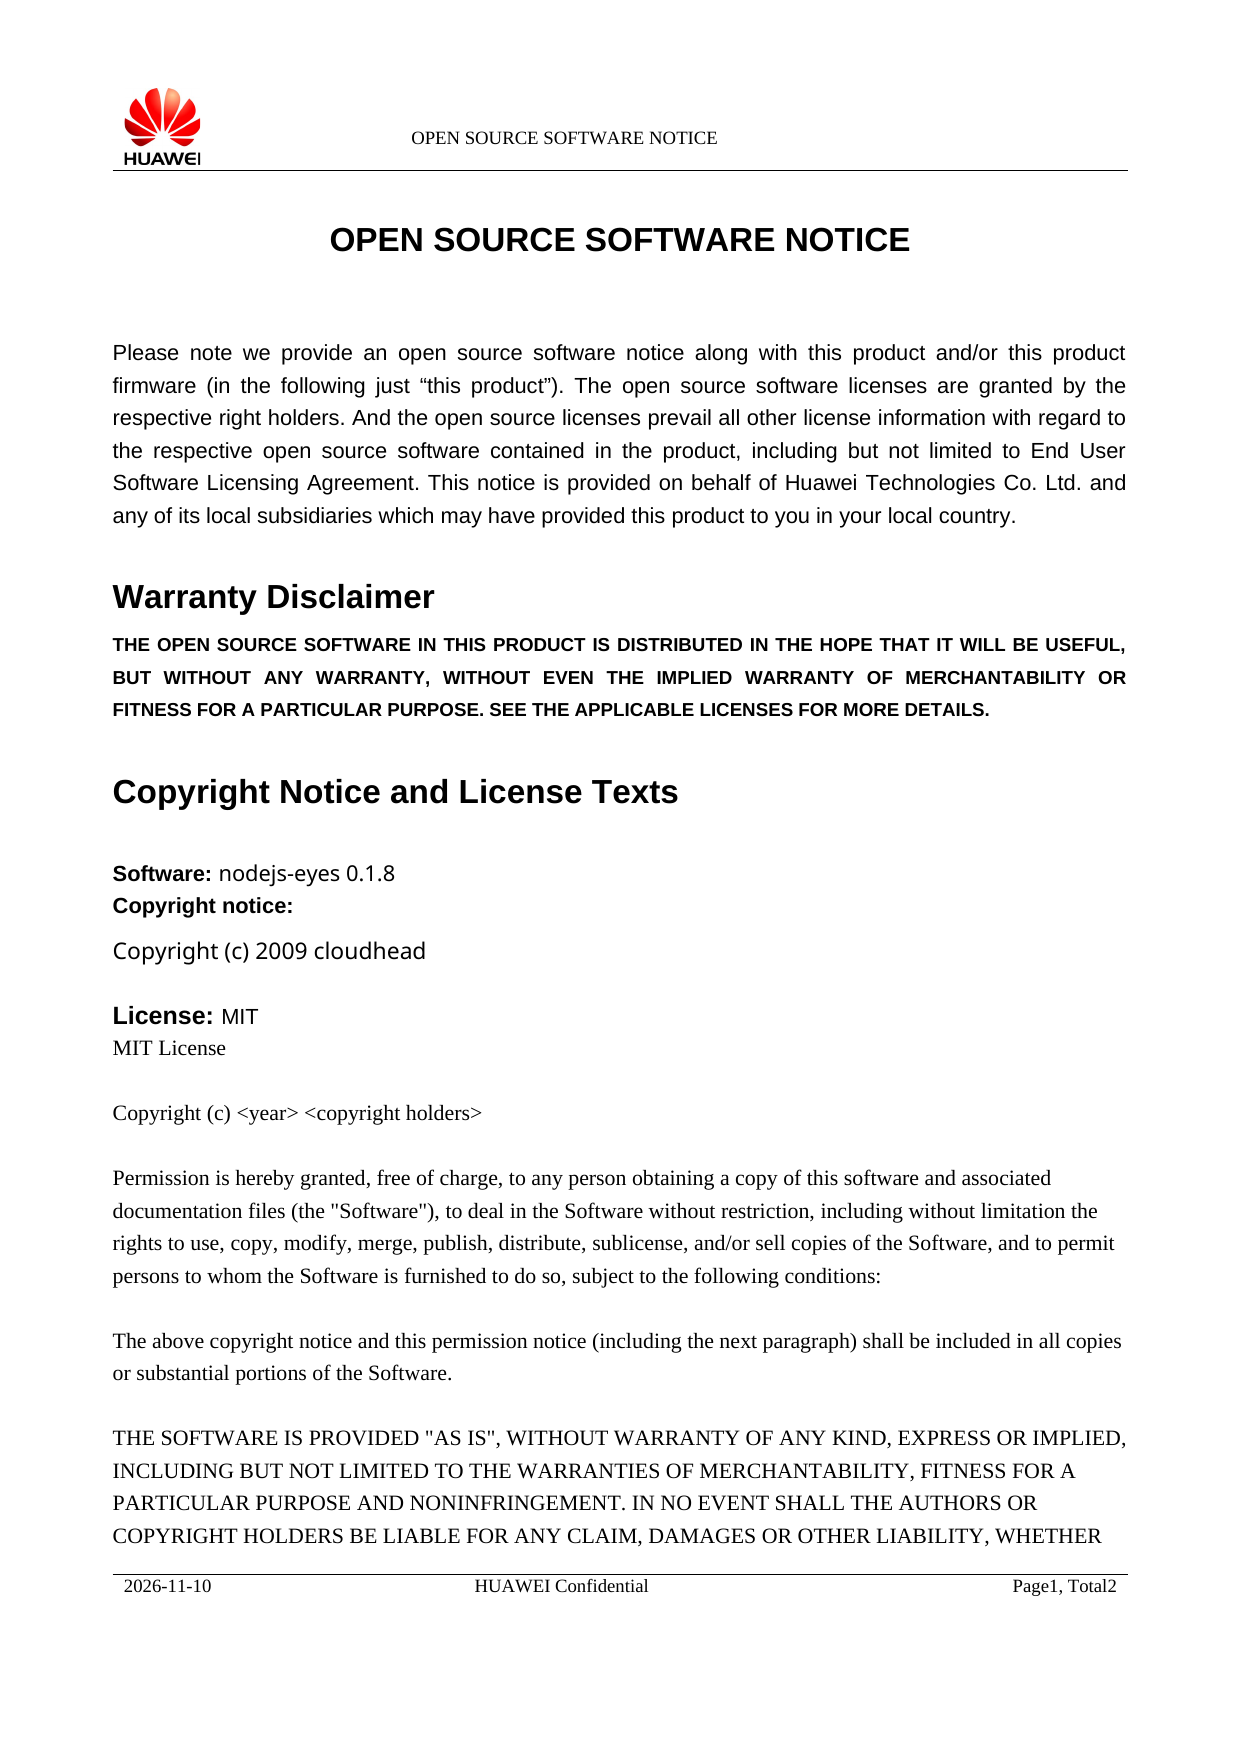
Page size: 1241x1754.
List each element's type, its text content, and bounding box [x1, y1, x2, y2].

text Copyright notice: [112, 889, 1128, 921]
text License: MIT [112, 999, 1128, 1031]
title Software: nodejs-eyes 0.1.8 [112, 856, 1128, 889]
text Copyright (c) 2009 cloudhead [112, 934, 1128, 999]
text OPEN SOURCE SOFTWARE NOTICE [112, 206, 1128, 271]
text Warranty Disclaimer [112, 564, 1128, 629]
picture [124, 88, 201, 165]
text The open source software in this product is distributed in the hope that it will be useful, but WITHOUT ANY WARRANTY, without even the implied warranty of MERCHANTABILITY or FITNESS FOR A PARTICULAR PURPOSE. See the applicable licenses for more details. [112, 629, 1128, 726]
text Please note we provide an open source software notice along with this product and/or this product firmware (in the following just “this product”). The open source software licenses are granted by the respective right holders. And the open source licenses prevail all other license information with regard to the respective open source software contained in the product, including but not limited to End User Software Licensing Agreement. This notice is provided on behalf of Huawei Technologies Co. Ltd. and any of its local subsidiaries which may have provided this product to you in your local country. [112, 336, 1128, 531]
text Copyright Notice and License Texts [112, 759, 1128, 824]
